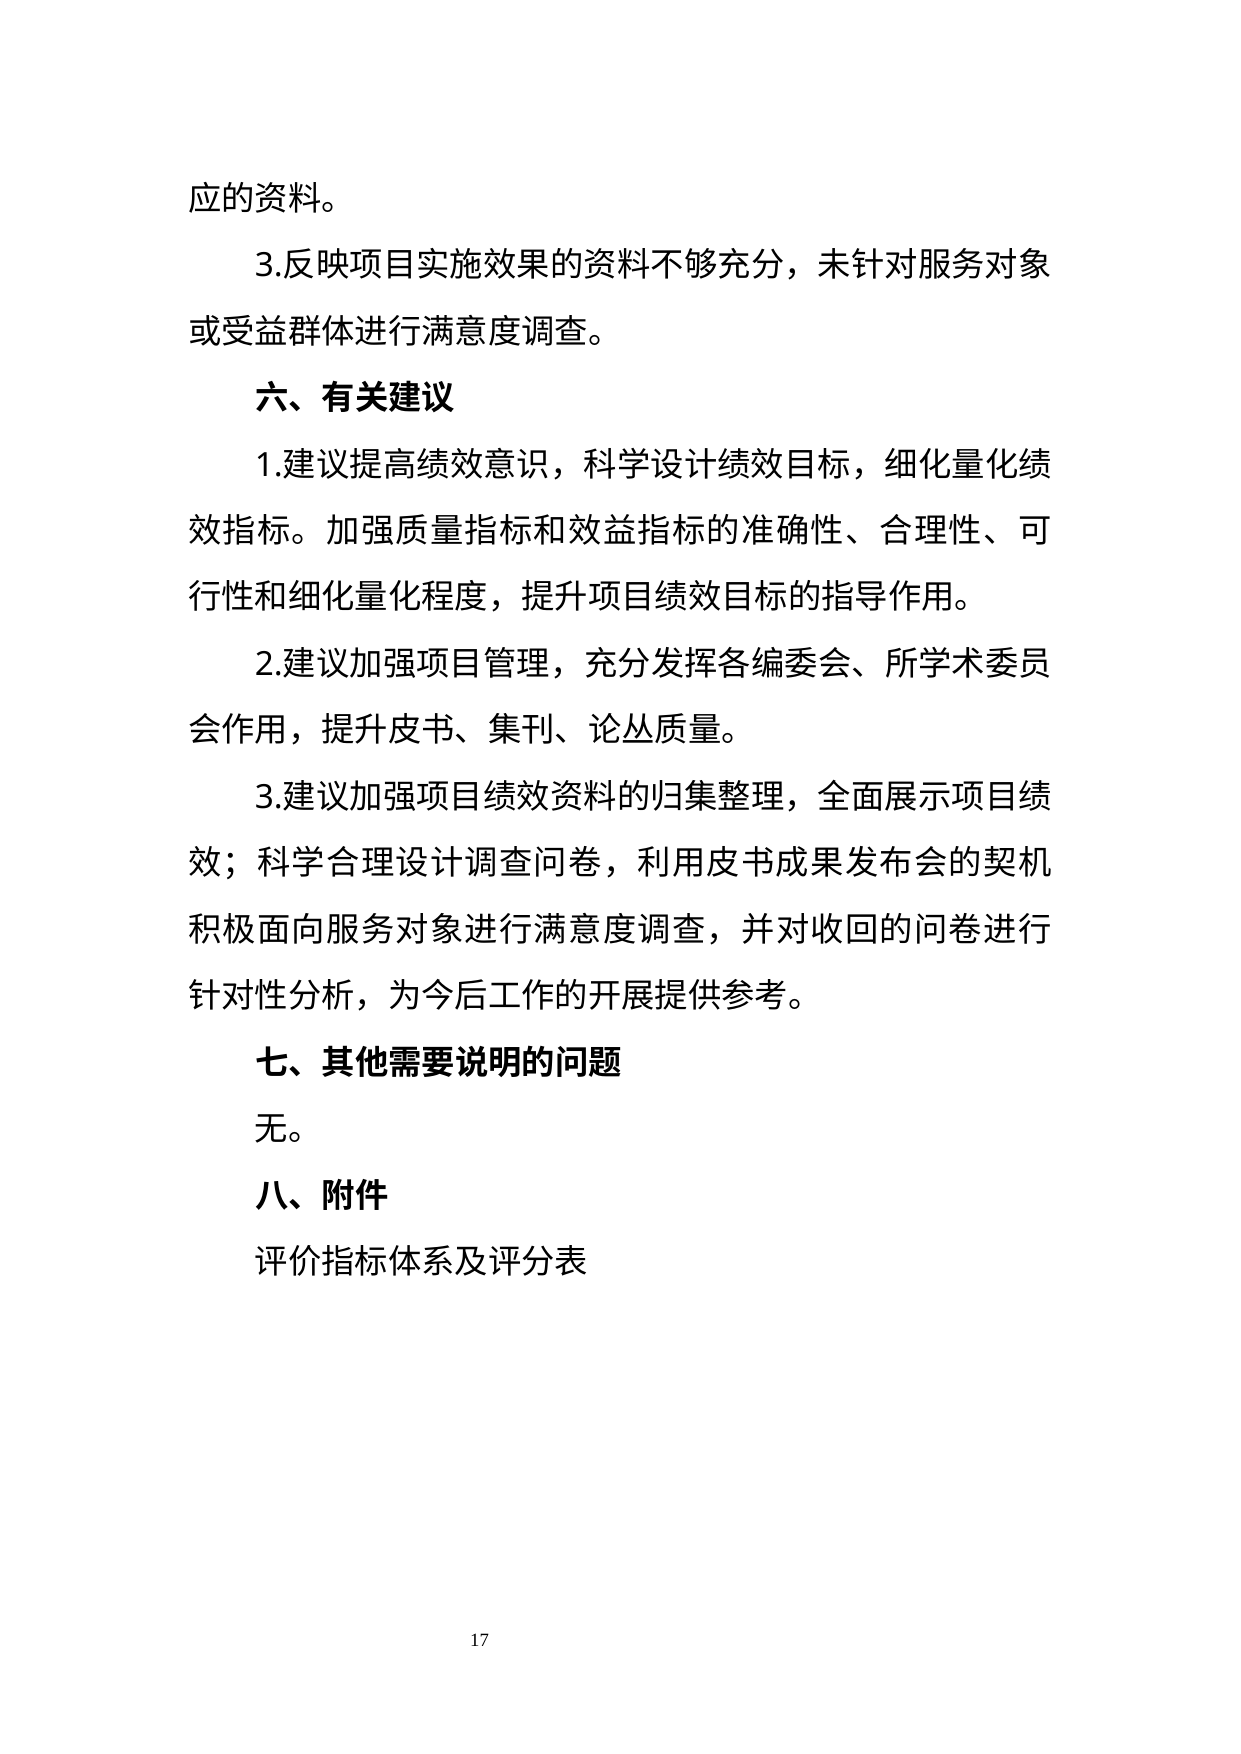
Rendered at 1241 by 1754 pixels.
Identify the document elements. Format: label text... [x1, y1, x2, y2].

text 七、其他需要说明的问题 [188, 1026, 1052, 1093]
text 3.反映项目实施效果的资料不够充分，未针对服务对象或受益群体进行满意度调查。 [188, 229, 1052, 362]
text 评价指标体系及评分表 [188, 1226, 1052, 1292]
text 3.建议加强项目绩效资料的归集整理，全面展示项目绩效；科学合理设计调查问卷，利用皮书成果发布会的契机，积极面向服务对象进行满意度调查，并对收回的问卷进行针对性分析，为今后工作的开展提供参考。 [188, 761, 1052, 1026]
text 1.建议提高绩效意识，科学设计绩效目标，细化量化绩效指标。加强质量指标和效益指标的准确性、合理性、可行性和细化量化程度，提升项目绩效目标的指导作用。 [188, 428, 1052, 628]
text 八、附件 [188, 1159, 1052, 1226]
text 2.建议加强项目管理，充分发挥各编委会、所学术委员会作用，提升皮书、集刊、论丛质量。 [188, 628, 1052, 761]
text 无。 [188, 1093, 1052, 1159]
text 六、有关建议 [188, 362, 1052, 428]
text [188, 162, 1052, 229]
